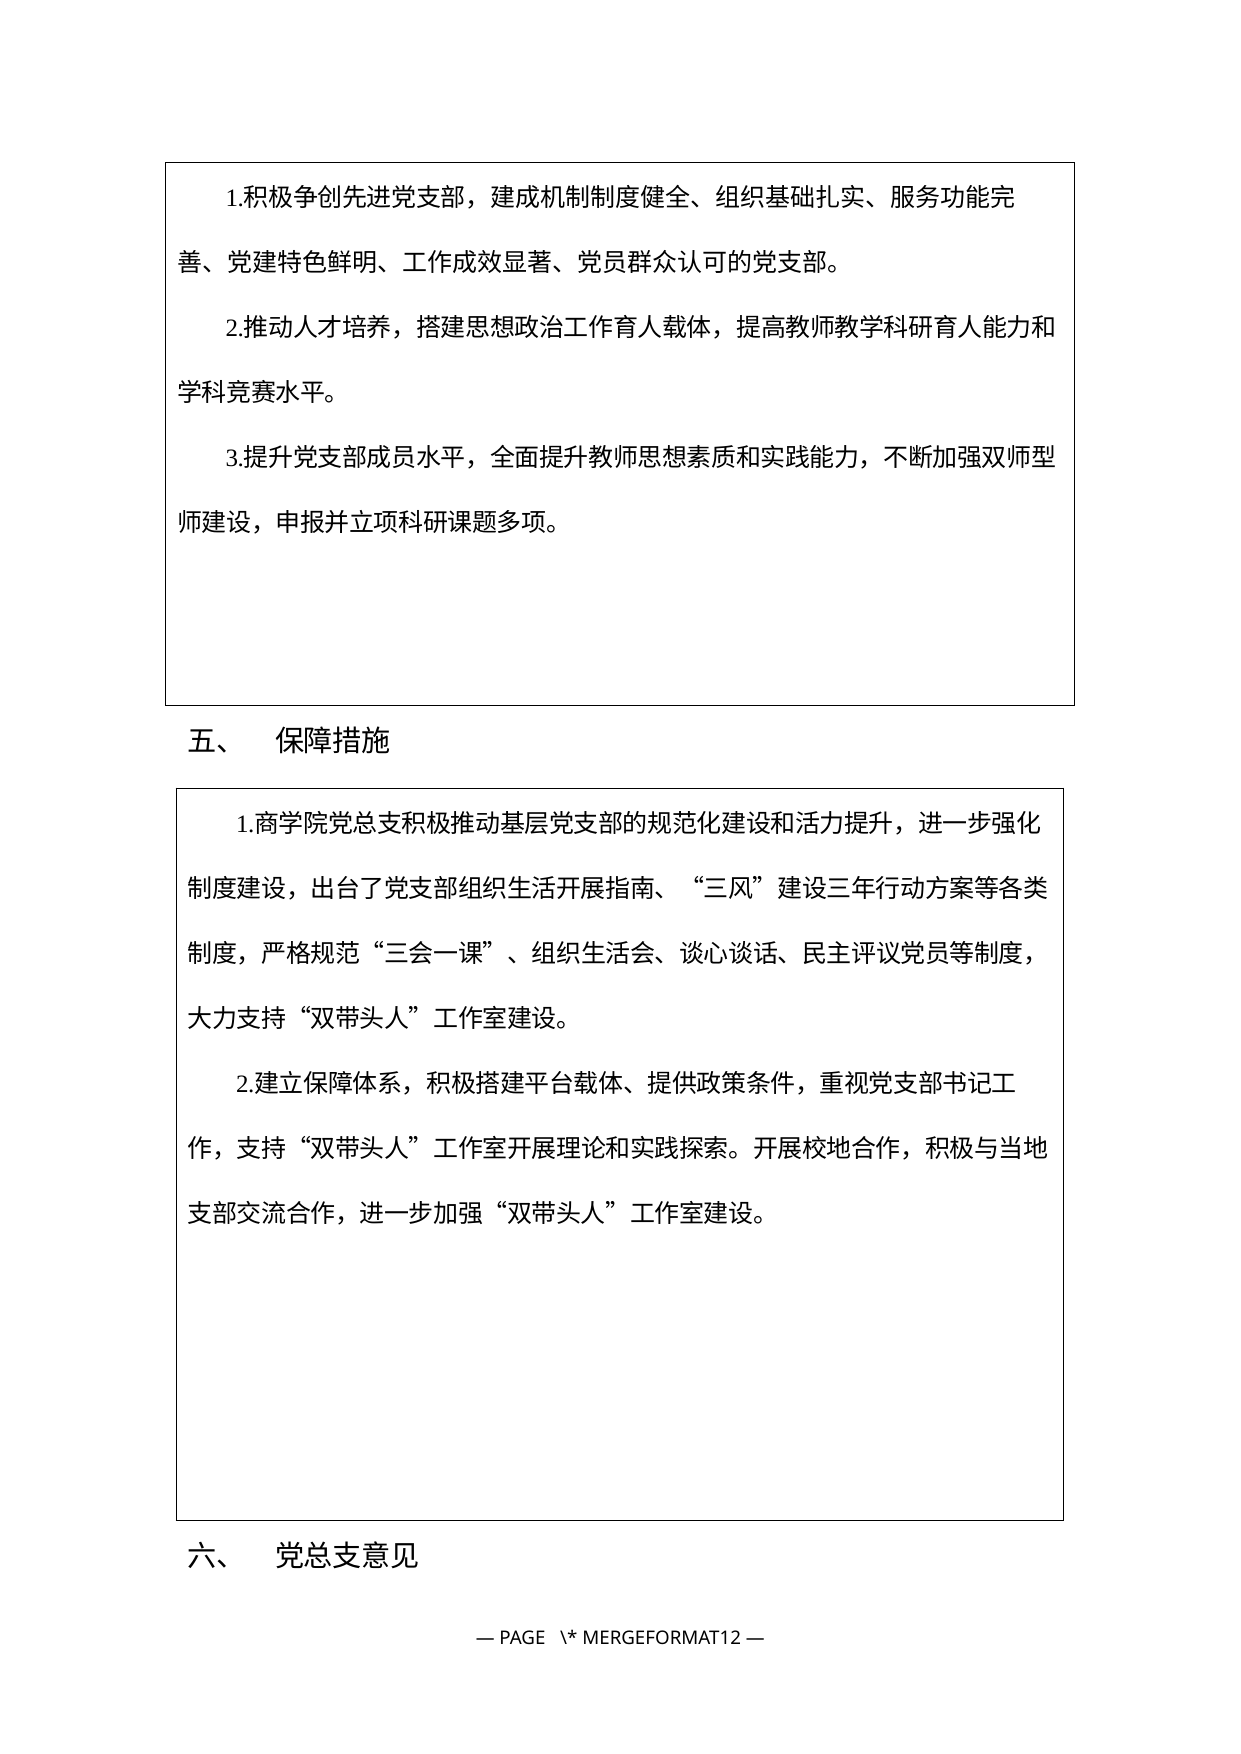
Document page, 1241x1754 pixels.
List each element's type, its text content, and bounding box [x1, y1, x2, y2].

list 党总支意见 [187, 1521, 1053, 1586]
list 保障措施 [187, 706, 1053, 771]
table_header 1.商学院党总支积极推动基层党支部的规范化建设和活力提升，进一步强化制度建设，出台了党支部组织生活开展指南、“三风”建设三年行动方案等各类制度，严格规范“三会一课”、组织生活会、谈心谈话、民主评议党员等制度，大力支持“双带头人”工作室建设。 2.建立保障体系，积极搭建平台载体、提供政策条件，重视党支部书记工作，支持“双带头人”工作室开展理论和实践探索。开展校地合作，积极与当地支部交流合作，进一步加强“双带头人”工作室建设。 [177, 789, 1063, 1520]
table_header 1.积极争创先进党支部，建成机制制度健全、组织基础扎实、服务功能完善、党建特色鲜明、工作成效显著、党员群众认可的党支部。 2.推动人才培养，搭建思想政治工作育人载体，提高教师教学科研育人能力和学科竞赛水平。 3.提升党支部成员水平，全面提升教师思想素质和实践能力，不断加强双师型师建设，申报并立项科研课题多项。 [166, 163, 1074, 705]
